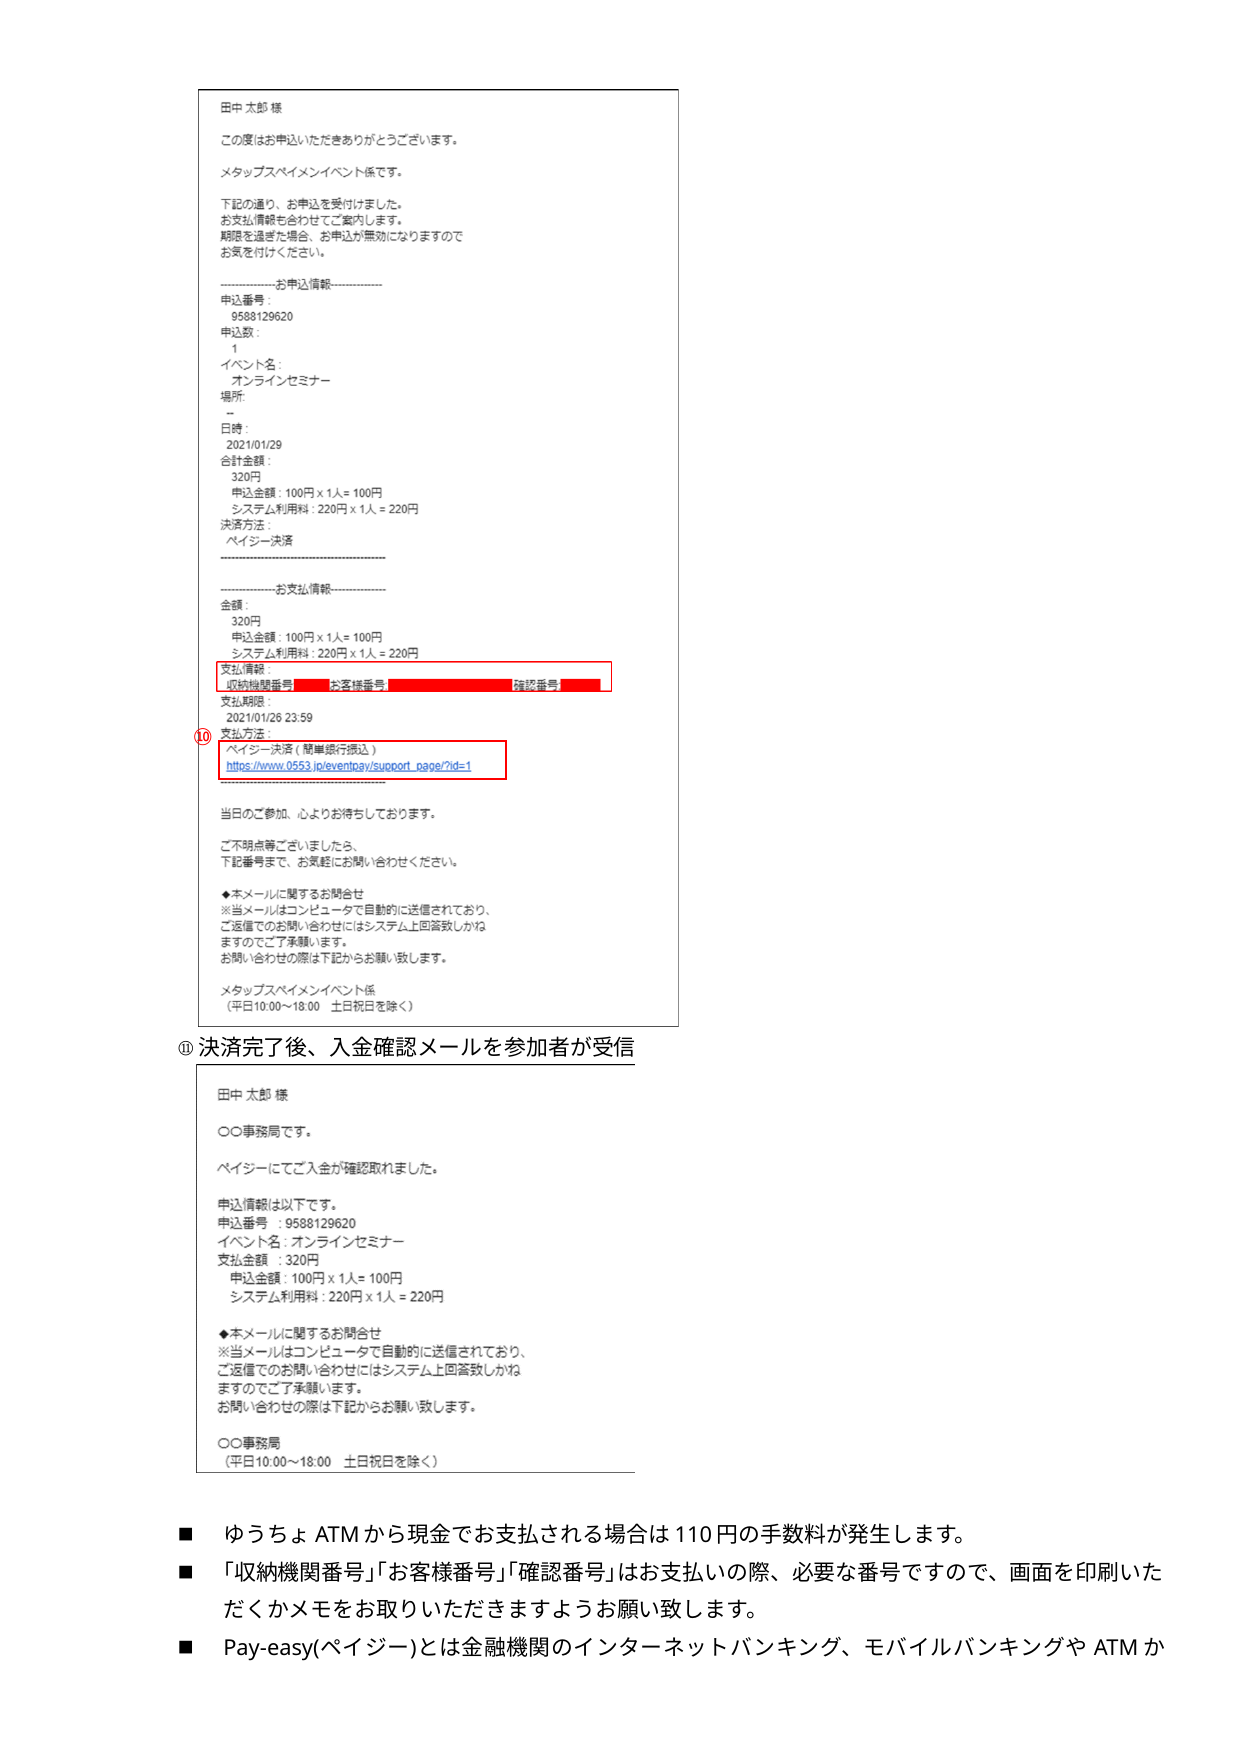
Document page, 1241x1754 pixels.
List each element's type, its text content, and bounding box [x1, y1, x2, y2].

picture [177, 1064, 635, 1473]
text ⑪決済完了後、入金確認メールを参加者が受信 [177, 1027, 1165, 1064]
picture [177, 89, 679, 1027]
list ｢収納機関番号｣｢お客様番号｣｢確認番号｣はお支払いの際、必要な番号ですので、画面を印刷いただくかメモをお取りいただきますようお願い致します。 [177, 1552, 1165, 1627]
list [177, 1627, 1165, 1664]
list ゆうちょATMから現金でお支払される場合は110円の手数料が発生します。 [177, 1514, 1165, 1552]
